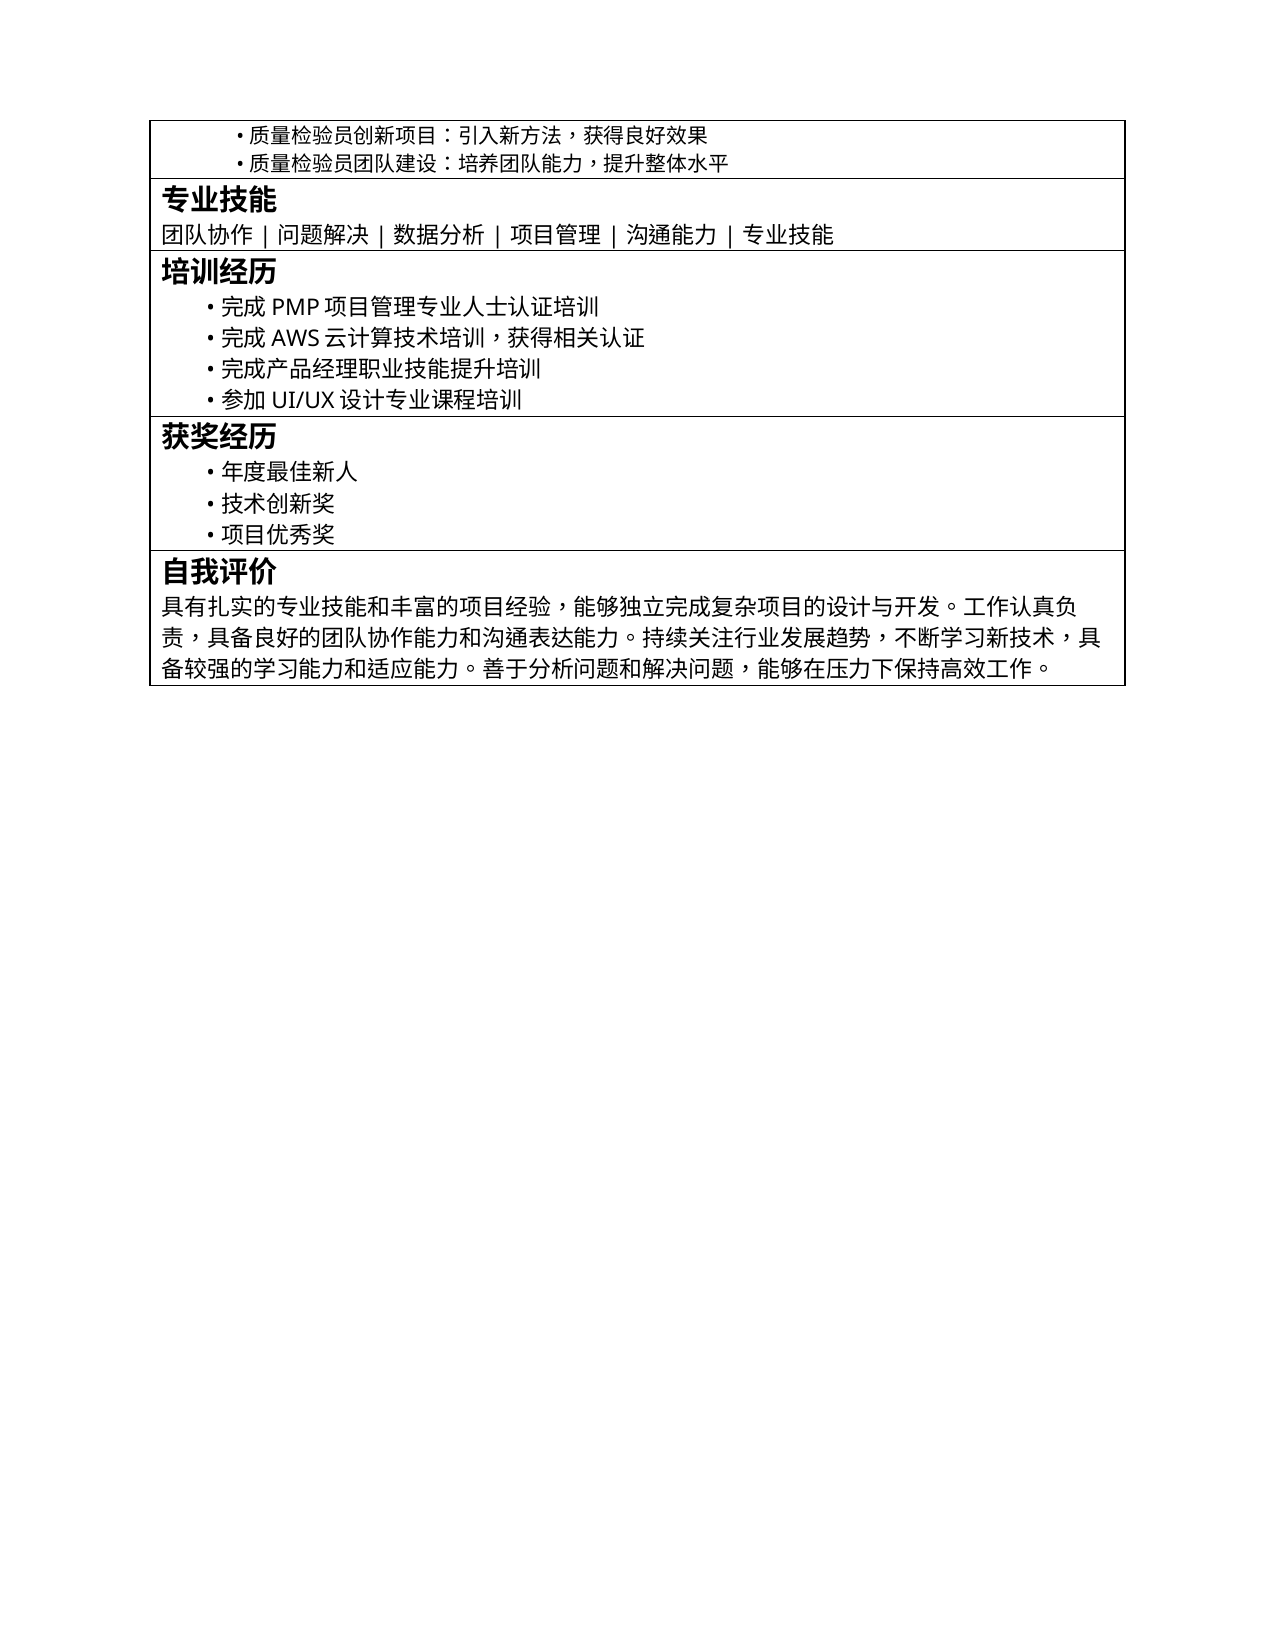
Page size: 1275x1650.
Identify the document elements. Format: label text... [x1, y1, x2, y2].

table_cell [151, 121, 1124, 178]
table_cell 获奖经历 • 年度最佳新人 • 技术创新奖 • 项目优秀奖 [151, 417, 1124, 550]
table_cell 专业技能 团队协作 | 问题解决 | 数据分析 | 项目管理 | 沟通能力 | 专业技能 [151, 179, 1124, 250]
table_cell 自我评价 具有扎实的专业技能和丰富的项目经验，能够独立完成复杂项目的设计与开发。工作认真负责，具备良好的团队协作能力和沟通表达能力。持续关注行业发展趋势，不断学习新技术，具备较强的学习能力和适应能力。善于分析问题和解决问题，能够在压力下保持高效工作。 [151, 551, 1124, 684]
table_cell 培训经历 • 完成PMP项目管理专业人士认证培训 • 完成AWS云计算技术培训，获得相关认证 • 完成产品经理职业技能提升培训 • 参加UI/UX设计专业课程培训 [151, 251, 1124, 416]
